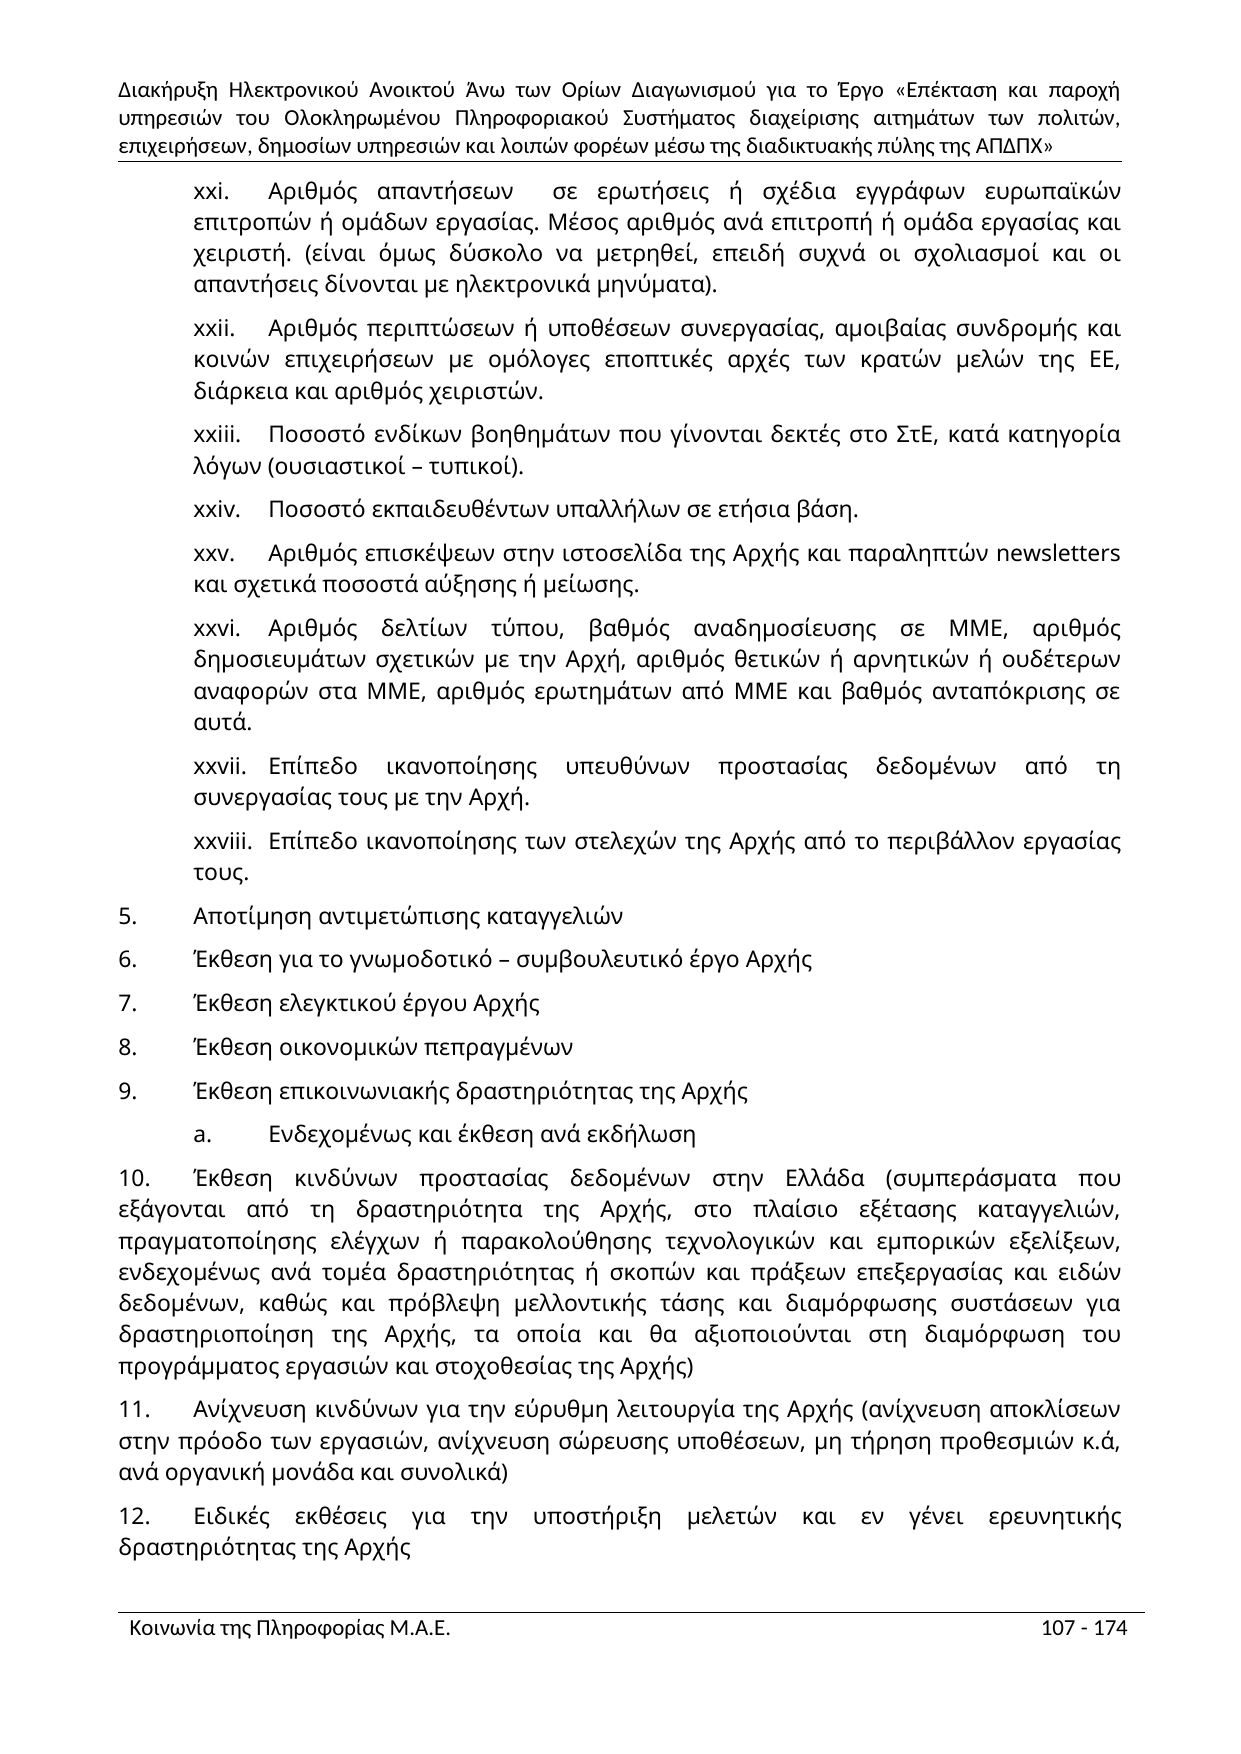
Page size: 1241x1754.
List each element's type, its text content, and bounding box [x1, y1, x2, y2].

text xxiii. Ποσοστό ενδίκων βοηθημάτων που γίνονται δεκτές στο ΣτΕ, κατά κατηγορία λόγων (ουσιαστικοί – τυπικοί). [193, 418, 1122, 481]
text xxi. Αριθμός απαντήσεων σε ερωτήσεις ή σχέδια εγγράφων ευρωπαϊκών επιτροπών ή ομάδων εργασίας. Μέσος αριθμός ανά επιτροπή ή ομάδα εργασίας και χειριστή. (είναι όμως δύσκολο να μετρηθεί, επειδή συχνά οι σχολιασμοί και οι απαντήσεις δίνονται με ηλεκτρονικά μηνύματα). [193, 175, 1122, 300]
text 11. Ανίχνευση κινδύνων για την εύρυθμη λειτουργία της Αρχής (ανίχνευση αποκλίσεων στην πρόοδο των εργασιών, ανίχνευση σώρευσης υποθέσεων, μη τήρηση προθεσμιών κ.ά, ανά οργανική μονάδα και συνολικά) [118, 1393, 1122, 1487]
text xxvi. Αριθμός δελτίων τύπου, βαθμός αναδημοσίευσης σε ΜΜΕ, αριθμός δημοσιευμάτων σχετικών με την Αρχή, αριθμός θετικών ή αρνητικών ή ουδέτερων αναφορών στα ΜΜΕ, αριθμός ερωτημάτων από ΜΜΕ και βαθμός ανταπόκρισης σε αυτά. [193, 612, 1122, 737]
text xxvii. Επίπεδο ικανοποίησης υπευθύνων προστασίας δεδομένων από τη συνεργασίας τους με την Αρχή. [193, 750, 1122, 812]
text 5. Αποτίμηση αντιμετώπισης καταγγελιών [118, 900, 1122, 931]
text 9. Έκθεση επικοινωνιακής δραστηριότητας της Αρχής [118, 1075, 1122, 1106]
text xxv. Αριθμός επισκέψεων στην ιστοσελίδα της Αρχής και παραληπτών newsletters και σχετικά ποσοστά αύξησης ή μείωσης. [193, 537, 1122, 600]
text 7. Έκθεση ελεγκτικού έργου Αρχής [118, 987, 1122, 1018]
text 10. Έκθεση κινδύνων προστασίας δεδομένων στην Ελλάδα (συμπεράσματα που εξάγονται από τη δραστηριότητα της Αρχής, στο πλαίσιο εξέτασης καταγγελιών, πραγματοποίησης ελέγχων ή παρακολούθησης τεχνολογικών και εμπορικών εξελίξεων, ενδεχομένως ανά τομέα δραστηριότητας ή σκοπών και πράξεων επεξεργασίας και ειδών δεδομένων, καθώς και πρόβλεψη μελλοντικής τάσης και διαμόρφωσης συστάσεων για δραστηριοποίηση της Αρχής, τα οποία και θα αξιοποιούνται στη διαμόρφωση του προγράμματος εργασιών και στοχοθεσίας της Αρχής) [118, 1162, 1122, 1381]
text 8. Έκθεση οικονομικών πεπραγμένων [118, 1031, 1122, 1062]
text 6. Έκθεση για το γνωμοδοτικό – συμβουλευτικό έργο Αρχής [118, 943, 1122, 975]
text xxiv. Ποσοστό εκπαιδευθέντων υπαλλήλων σε ετήσια βάση. [193, 493, 1122, 525]
text xxii. Αριθμός περιπτώσεων ή υποθέσεων συνεργασίας, αμοιβαίας συνδρομής και κοινών επιχειρήσεων με ομόλογες εποπτικές αρχές των κρατών μελών της ΕΕ, διάρκεια και αριθμός χειριστών. [193, 312, 1122, 406]
text xxviii. Επίπεδο ικανοποίησης των στελεχών της Αρχής από το περιβάλλον εργασίας τους. [193, 825, 1122, 887]
text a. Ενδεχομένως και έκθεση ανά εκδήλωση [193, 1118, 1122, 1150]
text 12. Ειδικές εκθέσεις για την υποστήριξη μελετών και εν γένει ερευνητικής δραστηριότητας της Αρχής [118, 1500, 1122, 1562]
